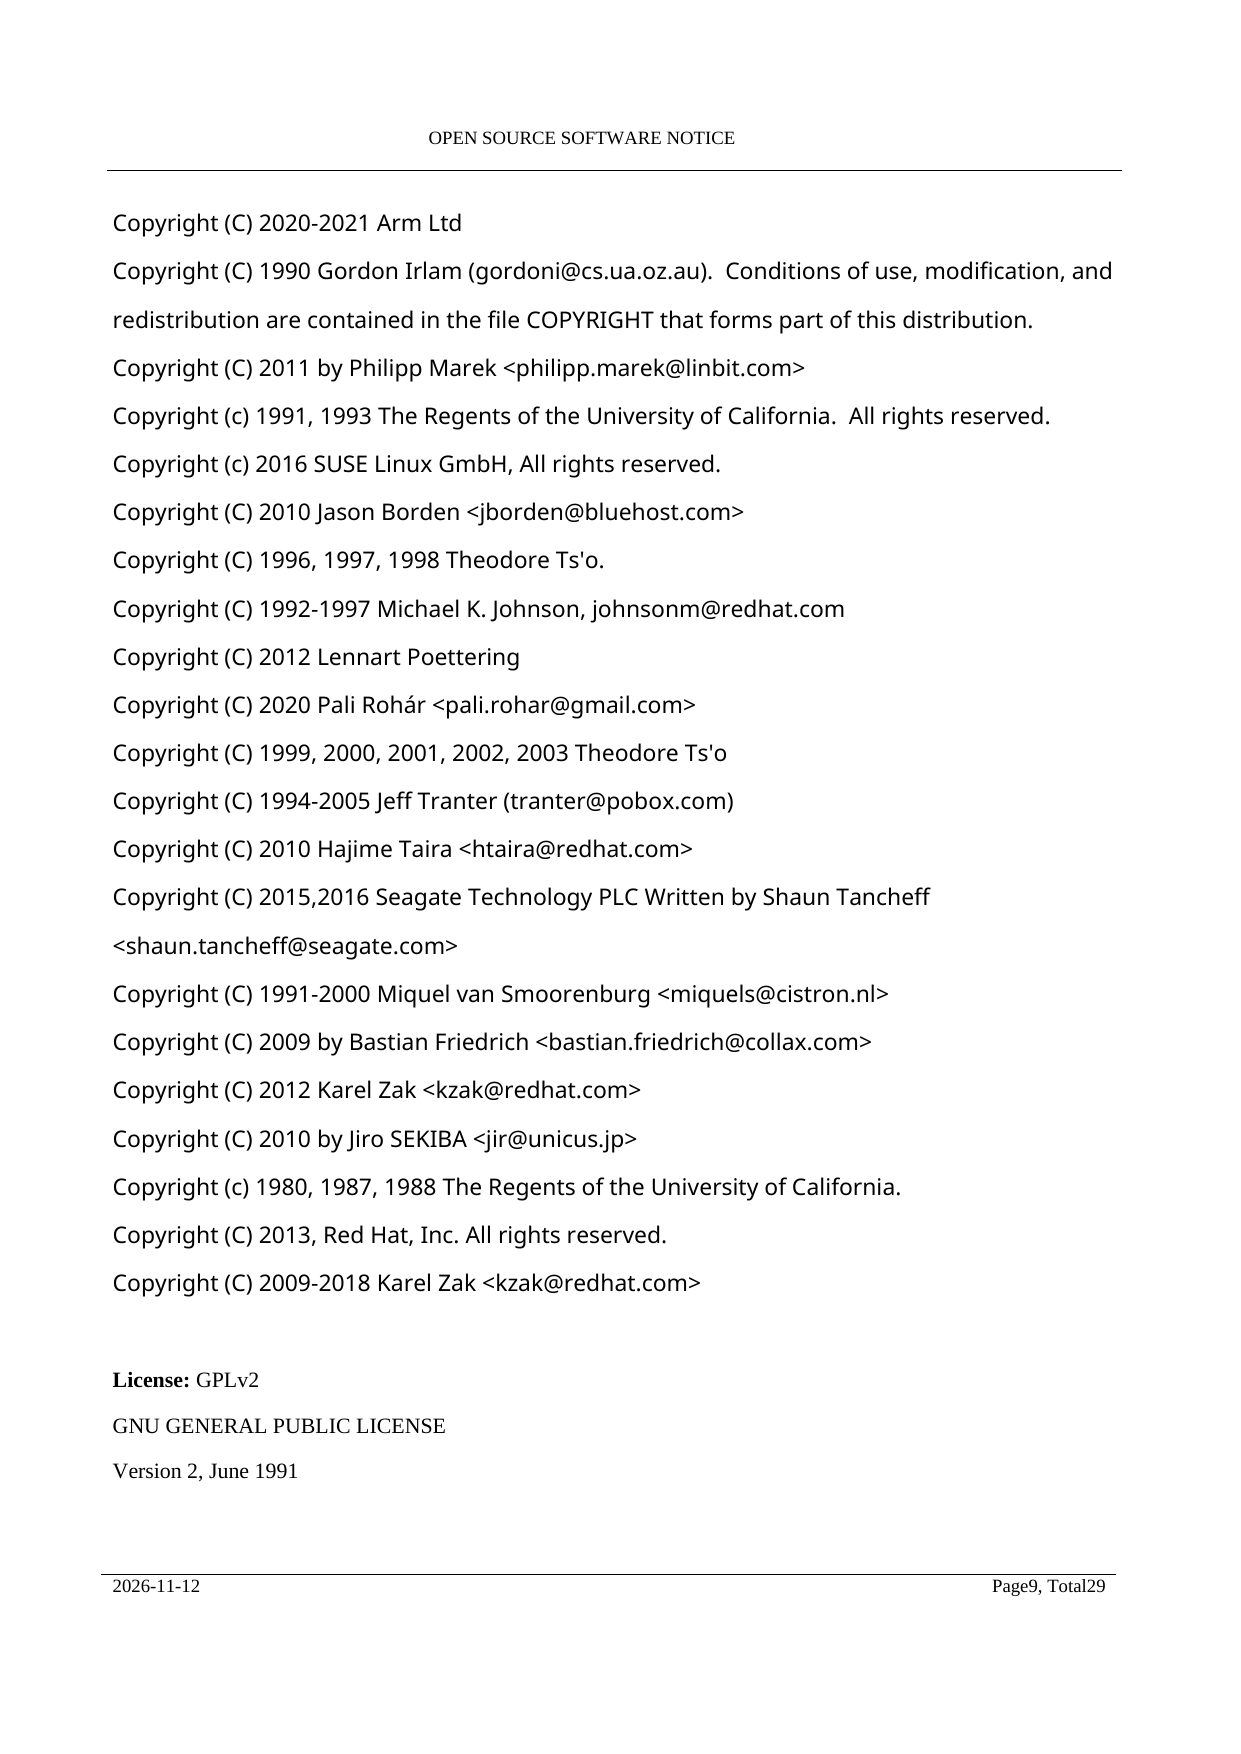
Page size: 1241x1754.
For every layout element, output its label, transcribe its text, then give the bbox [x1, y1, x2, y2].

text Copyright (C) 2012 Lennart Poettering [112, 640, 1128, 673]
text Copyright (C) 1994-2005 Jeff Tranter (tranter@pobox.com) [112, 784, 1128, 817]
text Copyright (C) 1992-1997 Michael K. Johnson, johnsonm@redhat.com [112, 592, 1128, 624]
text Copyright (C) 1999, 2000, 2001, 2002, 2003 Theodore Ts'o [112, 736, 1128, 769]
text Copyright (C) 2012 Karel Zak <kzak@redhat.com> [112, 1074, 1128, 1106]
text Copyright (C) 2020 Pali Rohár <pali.rohar@gmail.com> [112, 688, 1128, 721]
text Copyright (C) 1991-2000 Miquel van Smoorenburg <miquels@cistron.nl> [112, 978, 1128, 1010]
text Copyright (C) 1996, 1997, 1998 Theodore Ts'o. [112, 544, 1128, 576]
text Version 2, June 1991 [112, 1454, 1128, 1487]
text Copyright (C) 2009 by Bastian Friedrich <bastian.friedrich@collax.com> [112, 1026, 1128, 1058]
text Copyright (c) 1980, 1987, 1988 The Regents of the University of California. [112, 1170, 1128, 1203]
text Copyright (C) 2013, Red Hat, Inc. All rights reserved. [112, 1218, 1128, 1251]
text License: GPLv2 [112, 1364, 1128, 1396]
text Copyright (C) 2010 Jason Borden <jborden@bluehost.com> [112, 496, 1128, 528]
text Copyright (C) 2015,2016 Seagate Technology PLC Written by Shaun Tancheff <shaun.tancheff@seagate.com> [112, 881, 1128, 962]
text Copyright (C) 2010 Hajime Taira <htaira@redhat.com> [112, 833, 1128, 865]
text Copyright (C) 2011 by Philipp Marek <philipp.marek@linbit.com> [112, 351, 1128, 384]
text Copyright (c) 2016 SUSE Linux GmbH, All rights reserved. [112, 448, 1128, 480]
text GNU GENERAL PUBLIC LICENSE [112, 1409, 1128, 1441]
text Copyright (C) 2010 by Jiro SEKIBA <jir@unicus.jp> [112, 1122, 1128, 1154]
text Copyright (C) 2009-2018 Karel Zak <kzak@redhat.com> [112, 1266, 1128, 1348]
text Copyright (c) 1991, 1993 The Regents of the University of California. All rights reserved. [112, 399, 1128, 432]
text Copyright (C) 2020-2021 Arm Ltd [112, 206, 1128, 239]
text Copyright (C) 1990 Gordon Irlam (gordoni@cs.ua.oz.au). Conditions of use, modification, and redistribution are contained in the file COPYRIGHT that forms part of this distribution. [112, 254, 1128, 336]
